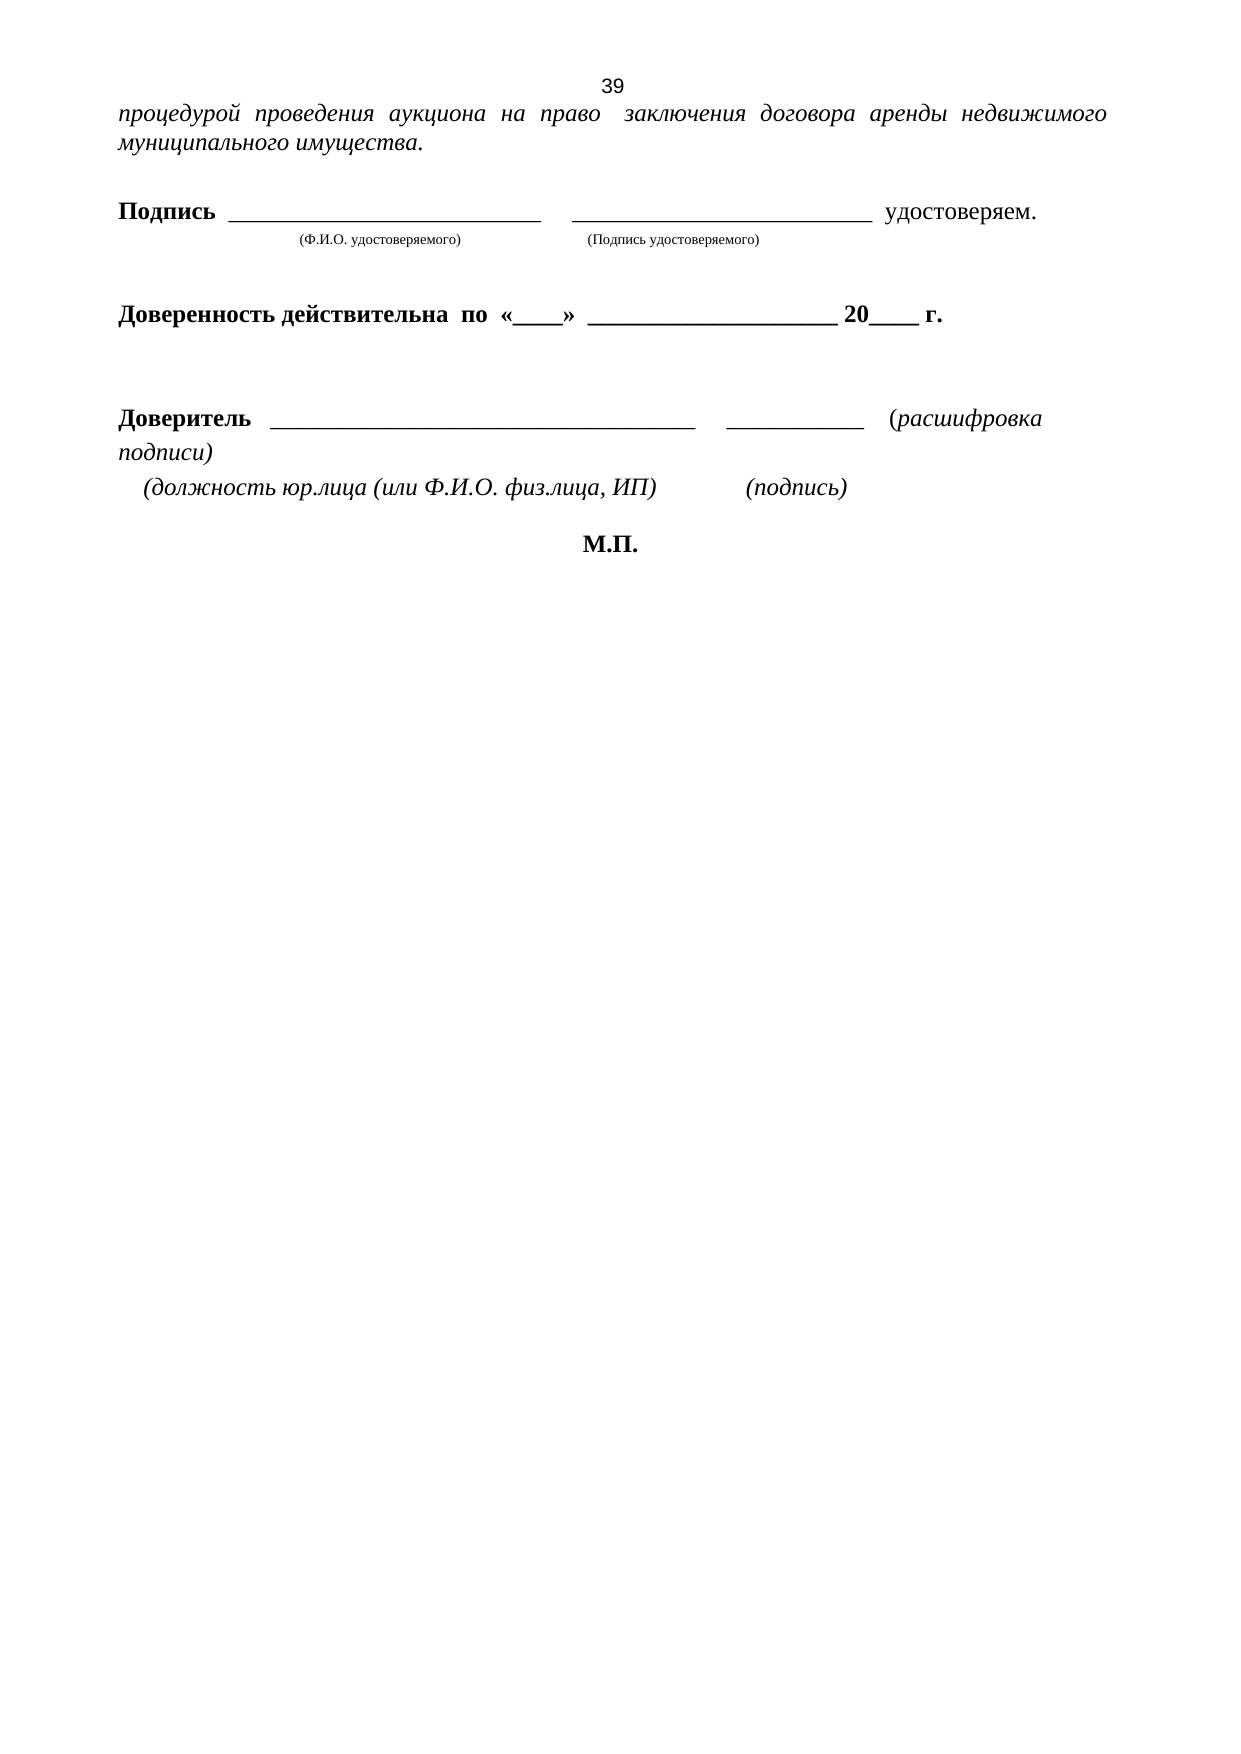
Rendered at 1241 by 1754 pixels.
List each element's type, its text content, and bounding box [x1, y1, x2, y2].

text М.П. [118, 529, 1103, 558]
text Доверенность действительна по «____» ____________________ 20____ г. [118, 299, 1103, 328]
text Подпись _________________________ ________________________ удостоверяем. [118, 196, 1103, 225]
text (должность юр.лица (или Ф.И.О. физ.лица, ИП) (подпись) [118, 472, 1103, 501]
text (Ф.И.О. удостоверяемого) (Подпись удостоверяемого) [118, 231, 1103, 259]
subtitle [118, 98, 1107, 155]
text Доверитель __________________________________ ___________ (расшифровка подписи) [118, 403, 1103, 466]
